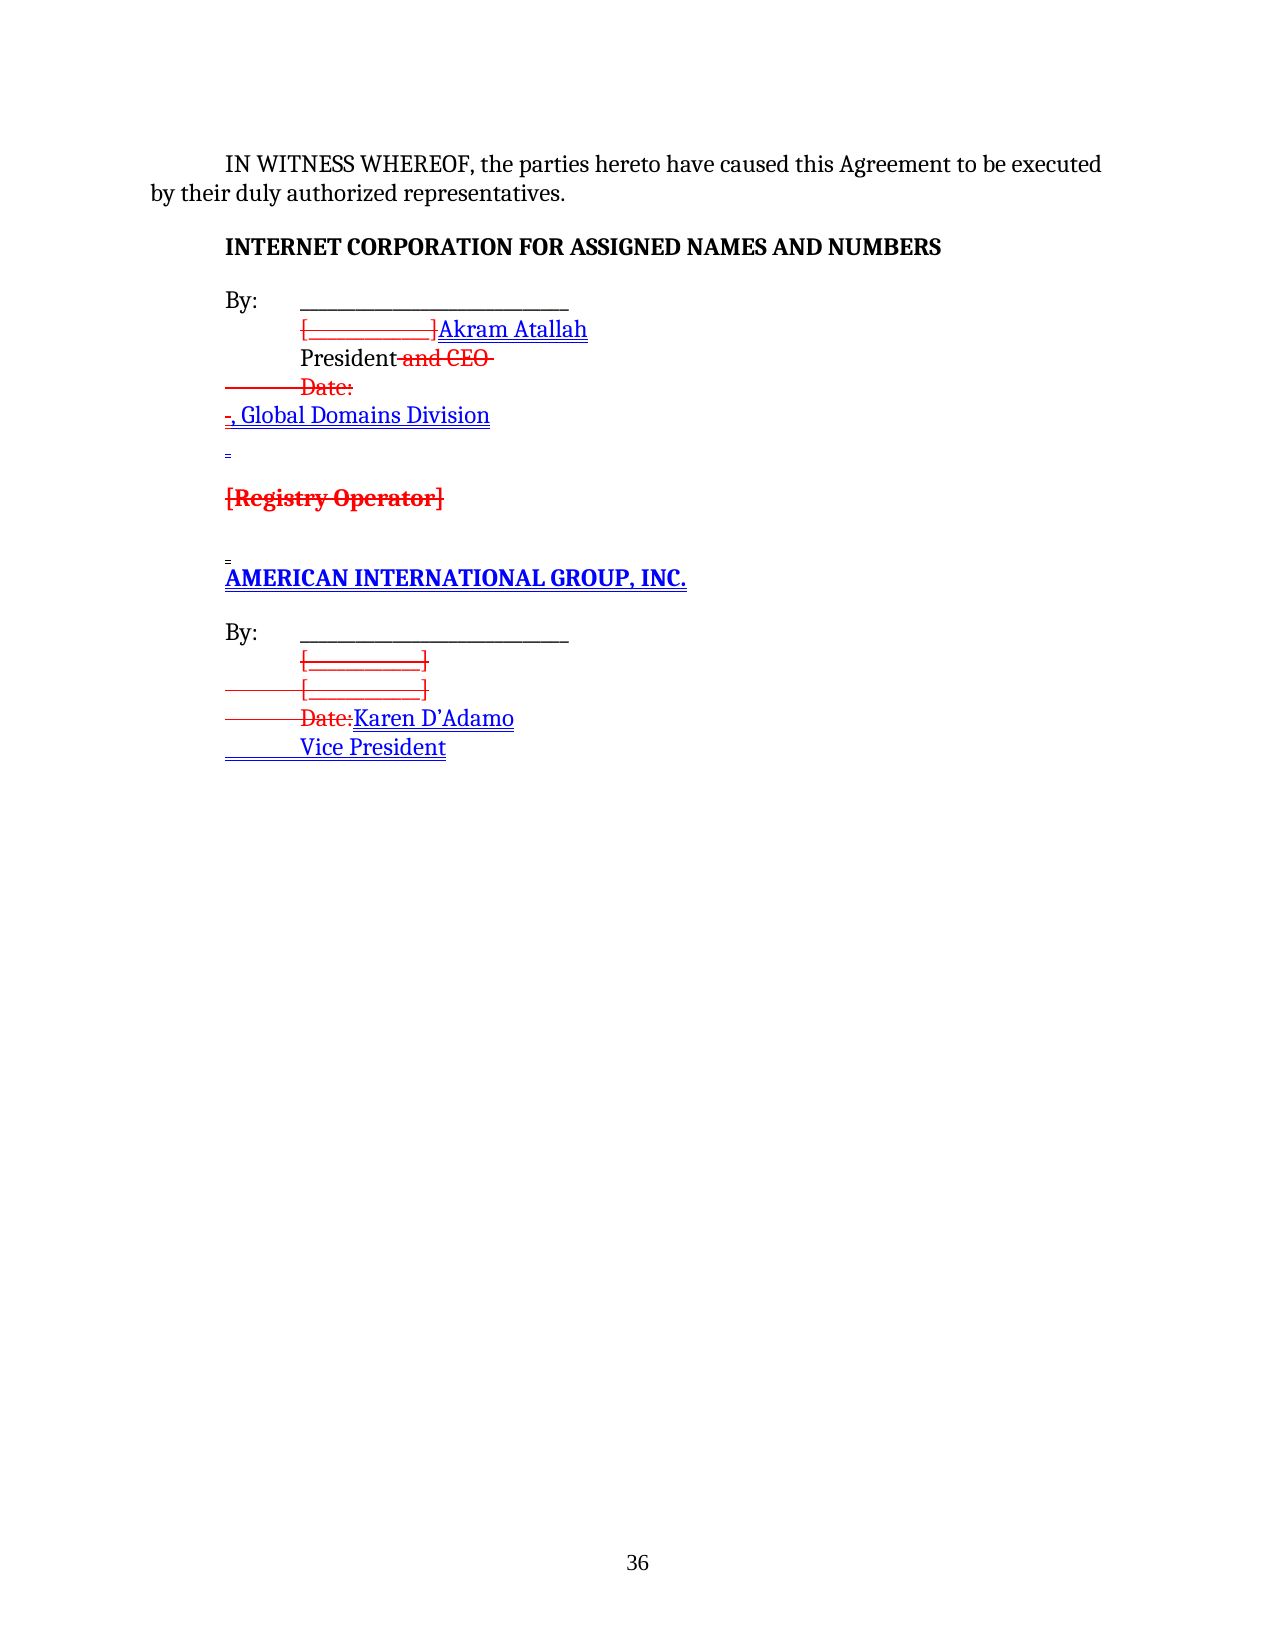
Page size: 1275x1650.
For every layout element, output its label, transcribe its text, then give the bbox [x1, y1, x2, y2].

text [Registry Operator] [150, 484, 1125, 512]
text AMERICAN INTERNATIONAL GROUP, INC. [150, 564, 1125, 593]
text By: _____________________________ [____________] [____________] Date:Karen D’Adamo [225, 618, 1125, 733]
text By: _____________________________ [_____________]Akram Atallah President and CEO Date: , Global Domains Division [225, 286, 1125, 459]
text Vice President [225, 733, 1125, 788]
text INTERNET CORPORATION FOR ASSIGNED NAMES AND NUMBERS [150, 232, 1125, 261]
text IN WITNESS WHEREOF, the parties hereto have caused this Agreement to be executed by their duly authorized representatives. [150, 150, 1125, 207]
